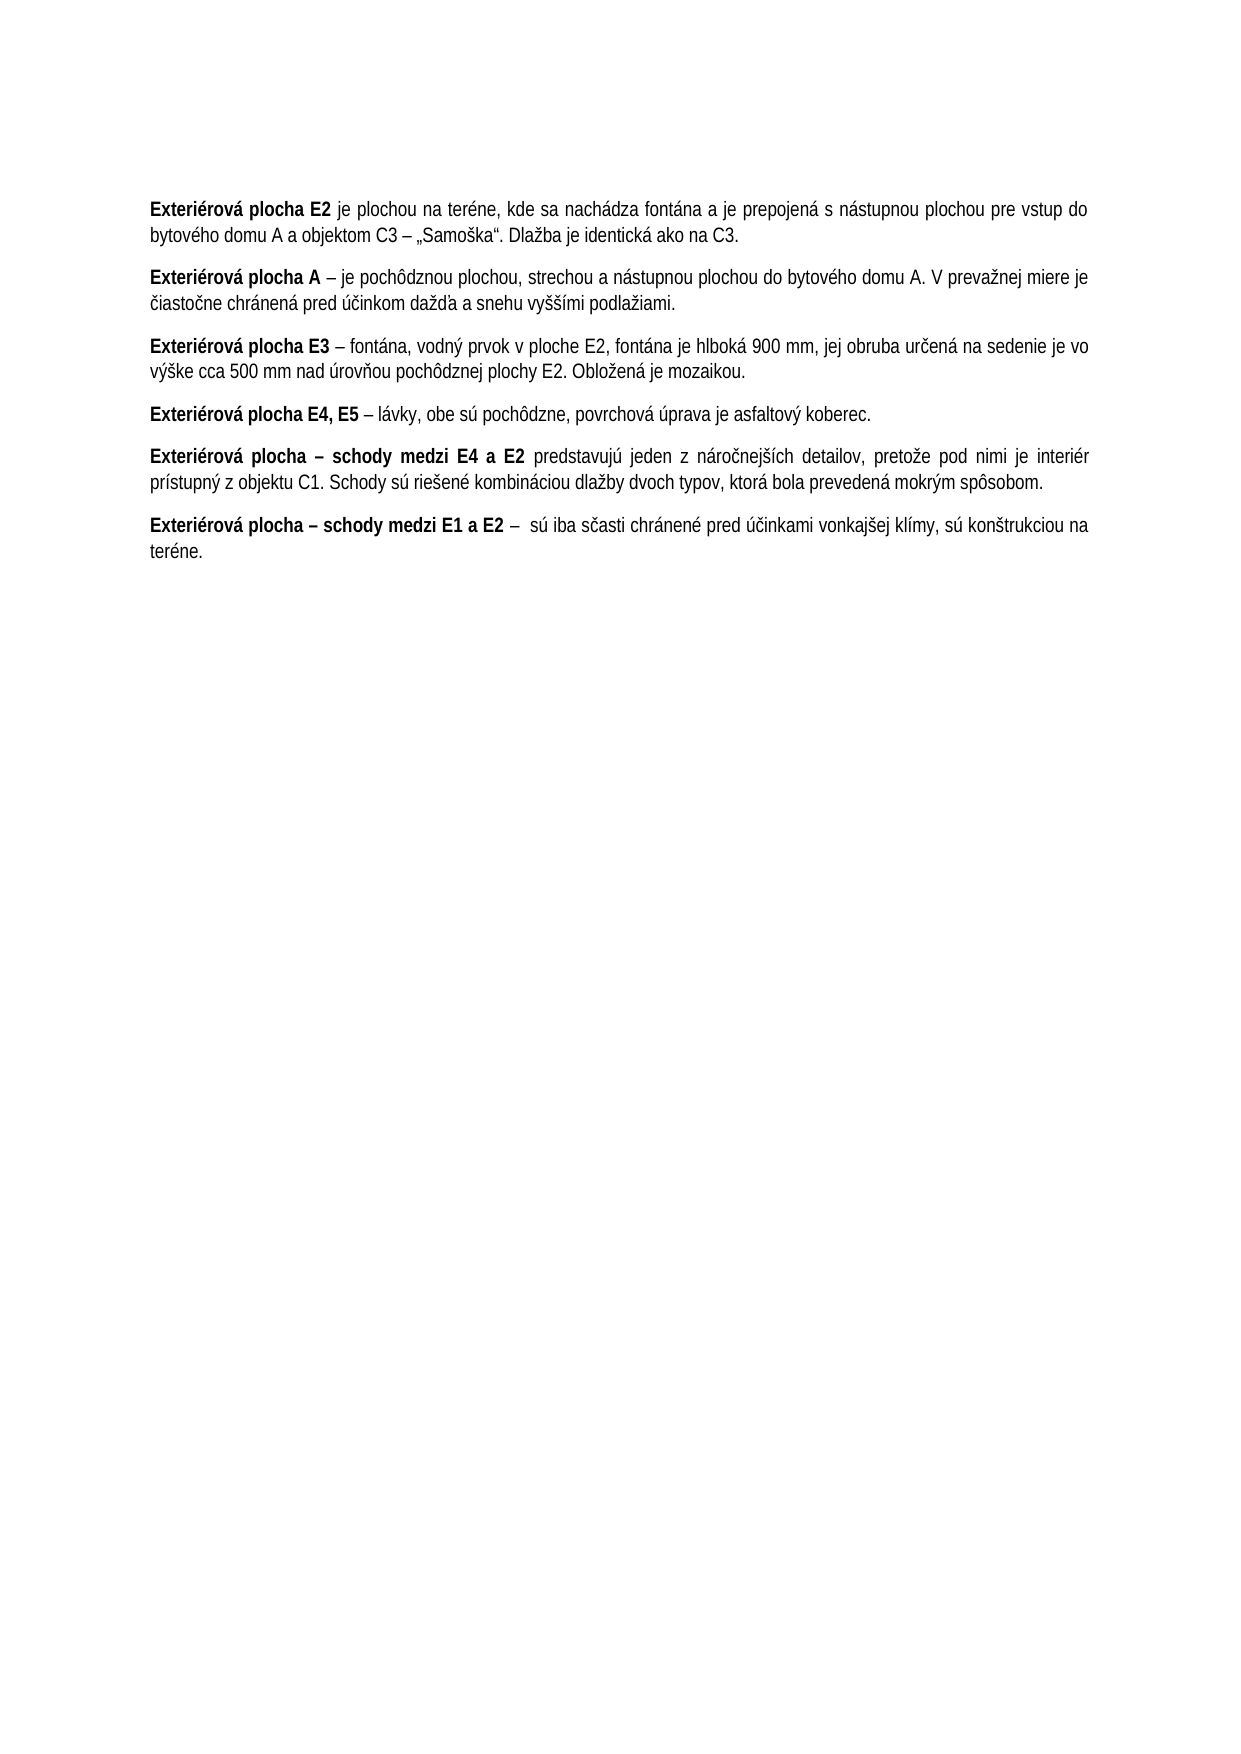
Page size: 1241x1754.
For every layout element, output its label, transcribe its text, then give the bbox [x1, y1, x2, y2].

text Exteriérová plocha E2 je plochou na teréne, kde sa nachádza fontána a je prepojená s nástupnou plochou pre vstup do bytového domu A a objektom C3 – „Samoška“. Dlažba je identická ako na C3. [150, 197, 1090, 247]
text Exteriérová plocha A – je pochôdznou plochou, strechou a nástupnou plochou do bytového domu A. V prevažnej miere je čiastočne chránená pred účinkom dažďa a snehu vyššími podlažiami. [150, 265, 1090, 315]
text Exteriérová plocha E3 – fontána, vodný prvok v ploche E2, fontána je hlboká 900 mm, jej obruba určená na sedenie je vo výške cca 500 mm nad úrovňou pochôdznej plochy E2. Obložená je mozaikou. [150, 333, 1090, 383]
text Exteriérová plocha E4, E5 – lávky, obe sú pochôdzne, povrchová úprava je asfaltový koberec. [150, 402, 1090, 426]
text Exteriérová plocha – schody medzi E1 a E2 – sú iba sčasti chránené pred účinkami vonkajšej klímy, sú konštrukciou na teréne. [150, 513, 1090, 562]
text Exteriérová plocha – schody medzi E4 a E2 predstavujú jeden z náročnejších detailov, pretože pod nimi je interiér prístupný z objektu C1. Schody sú riešené kombináciou dlažby dvoch typov, ktorá bola prevedená mokrým spôsobom. [150, 444, 1090, 494]
